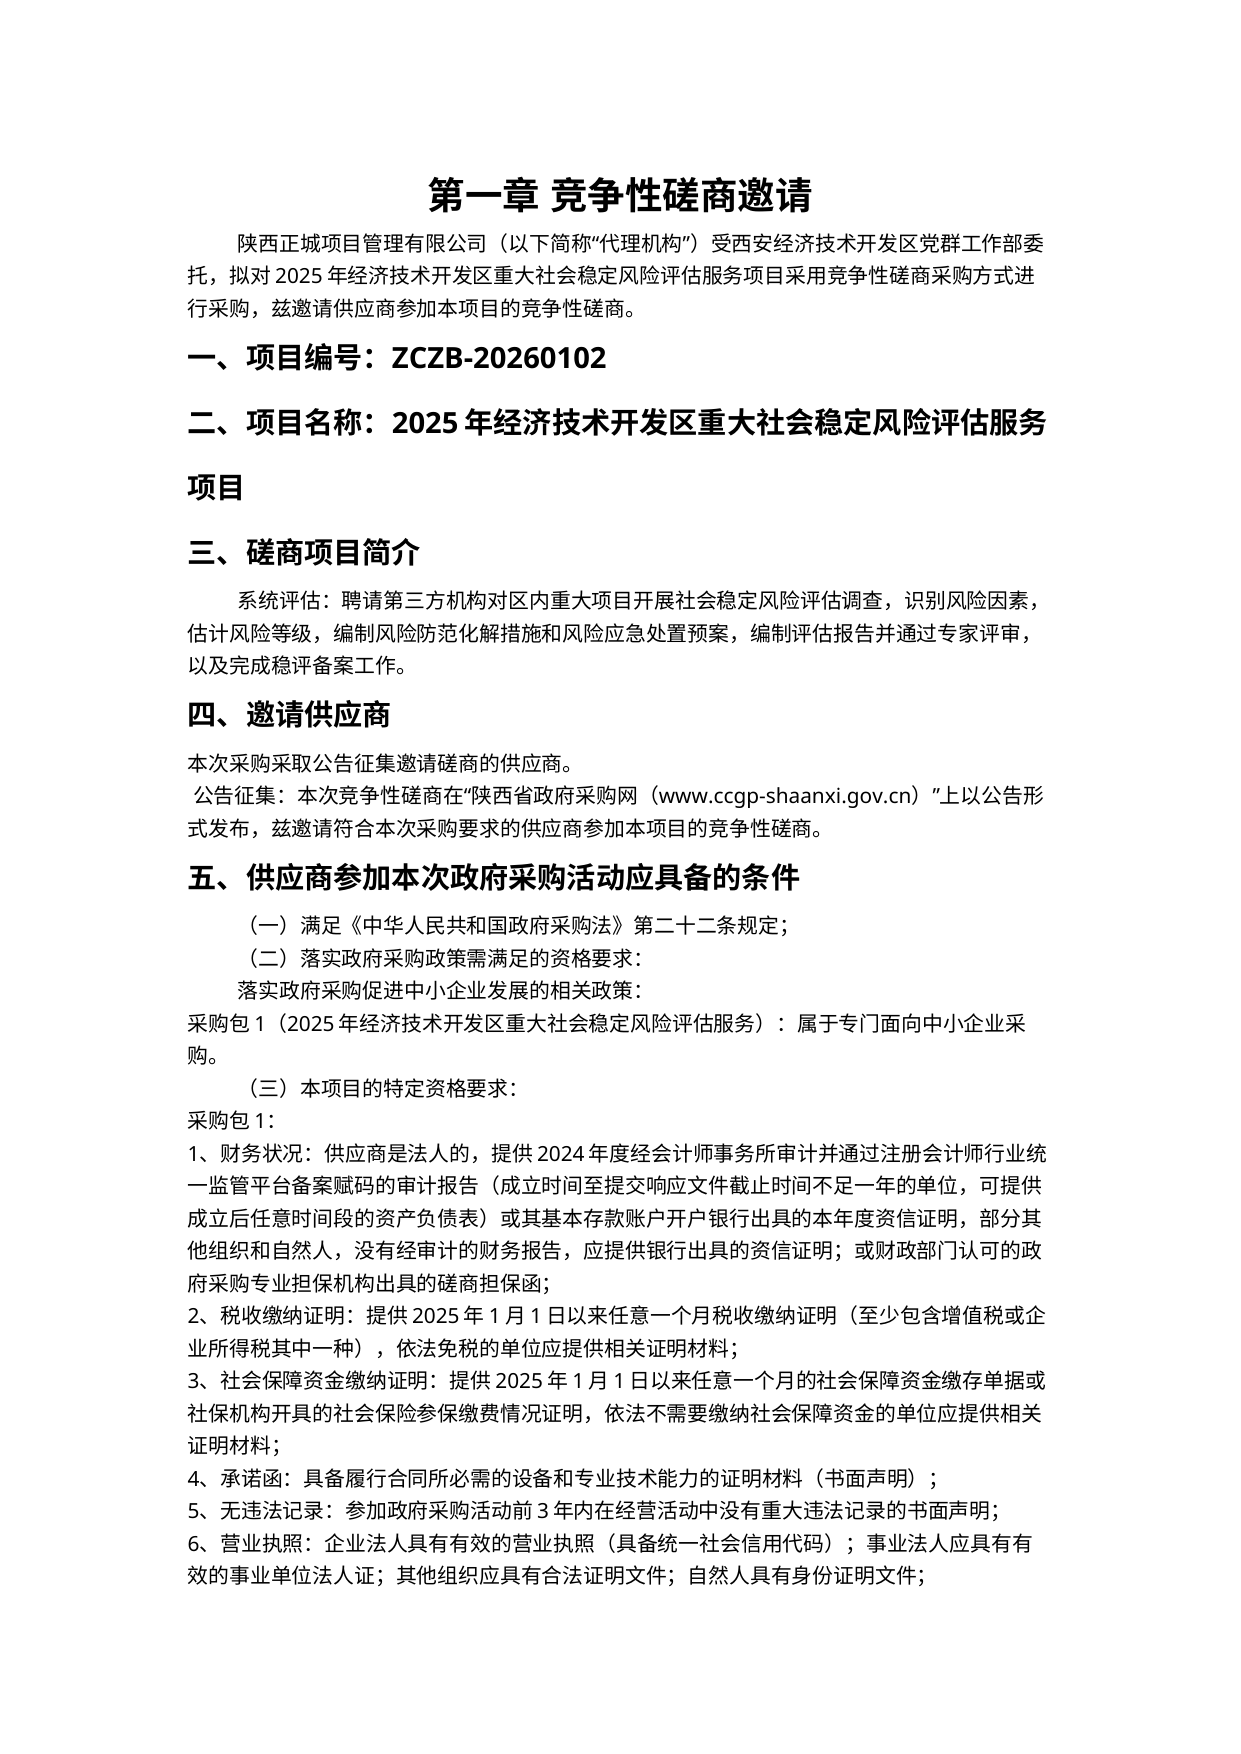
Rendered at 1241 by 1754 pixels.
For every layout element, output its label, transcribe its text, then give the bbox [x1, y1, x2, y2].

text 一、项目编号：ZCZB-20260102 [187, 324, 1053, 389]
text 三、磋商项目简介 [187, 519, 1053, 584]
text 四、邀请供应商 [187, 682, 1053, 747]
text 4、承诺函：具备履行合同所必需的设备和专业技术能力的证明材料（书面声明）； [187, 1462, 1053, 1494]
text 第一章 竞争性磋商邀请 [187, 162, 1053, 227]
text 五、供应商参加本次政府采购活动应具备的条件 [187, 844, 1053, 909]
text （三）本项目的特定资格要求： [187, 1072, 1053, 1104]
text 本次采购采取公告征集邀请磋商的供应商。 [187, 747, 1053, 779]
text 二、项目名称：2025年经济技术开发区重大社会稳定风险评估服务项目 [187, 389, 1053, 519]
text 落实政府采购促进中小企业发展的相关政策： [187, 974, 1053, 1007]
text 系统评估：聘请第三方机构对区内重大项目开展社会稳定风险评估调查，识别风险因素，估计风险等级，编制风险防范化解措施和风险应急处置预案，编制评估报告并通过专家评审，以及完成稳评备案工作。 [187, 584, 1053, 682]
text 公告征集：本次竞争性磋商在“陕西省政府采购网（www.ccgp-shaanxi.gov.cn）”上以公告形式发布，兹邀请符合本次采购要求的供应商参加本项目的竞争性磋商。 [187, 779, 1053, 844]
text 3、社会保障资金缴纳证明：提供2025年1月1日以来任意一个月的社会保障资金缴存单据或社保机构开具的社会保险参保缴费情况证明，依法不需要缴纳社会保障资金的单位应提供相关证明材料； [187, 1364, 1053, 1462]
text （二）落实政府采购政策需满足的资格要求： [187, 942, 1053, 974]
text 2、税收缴纳证明：提供2025年1月1日以来任意一个月税收缴纳证明（至少包含增值税或企业所得税其中一种），依法免税的单位应提供相关证明材料； [187, 1299, 1053, 1364]
text 陕西正城项目管理有限公司（以下简称“代理机构”）受西安经济技术开发区党群工作部委托，拟对2025年经济技术开发区重大社会稳定风险评估服务项目采用竞争性磋商采购方式进行采购，兹邀请供应商参加本项目的竞争性磋商。 [187, 227, 1053, 324]
text 采购包1： [187, 1104, 1053, 1137]
text （一）满足《中华人民共和国政府采购法》第二十二条规定； [187, 909, 1053, 942]
text 1、财务状况：供应商是法人的，提供2024年度经会计师事务所审计并通过注册会计师行业统一监管平台备案赋码的审计报告（成立时间至提交响应文件截止时间不足一年的单位，可提供成立后任意时间段的资产负债表）或其基本存款账户开户银行出具的本年度资信证明，部分其他组织和自然人，没有经审计的财务报告，应提供银行出具的资信证明；或财政部门认可的政府采购专业担保机构出具的磋商担保函； [187, 1137, 1053, 1299]
text 6、营业执照：企业法人具有有效的营业执照（具备统一社会信用代码）；事业法人应具有有效的事业单位法人证；其他组织应具有合法证明文件；自然人具有身份证明文件； [187, 1527, 1053, 1592]
text 5、无违法记录：参加政府采购活动前3年内在经营活动中没有重大违法记录的书面声明； [187, 1494, 1053, 1527]
text 采购包1（2025年经济技术开发区重大社会稳定风险评估服务）：属于专门面向中小企业采购。 [187, 1007, 1053, 1072]
